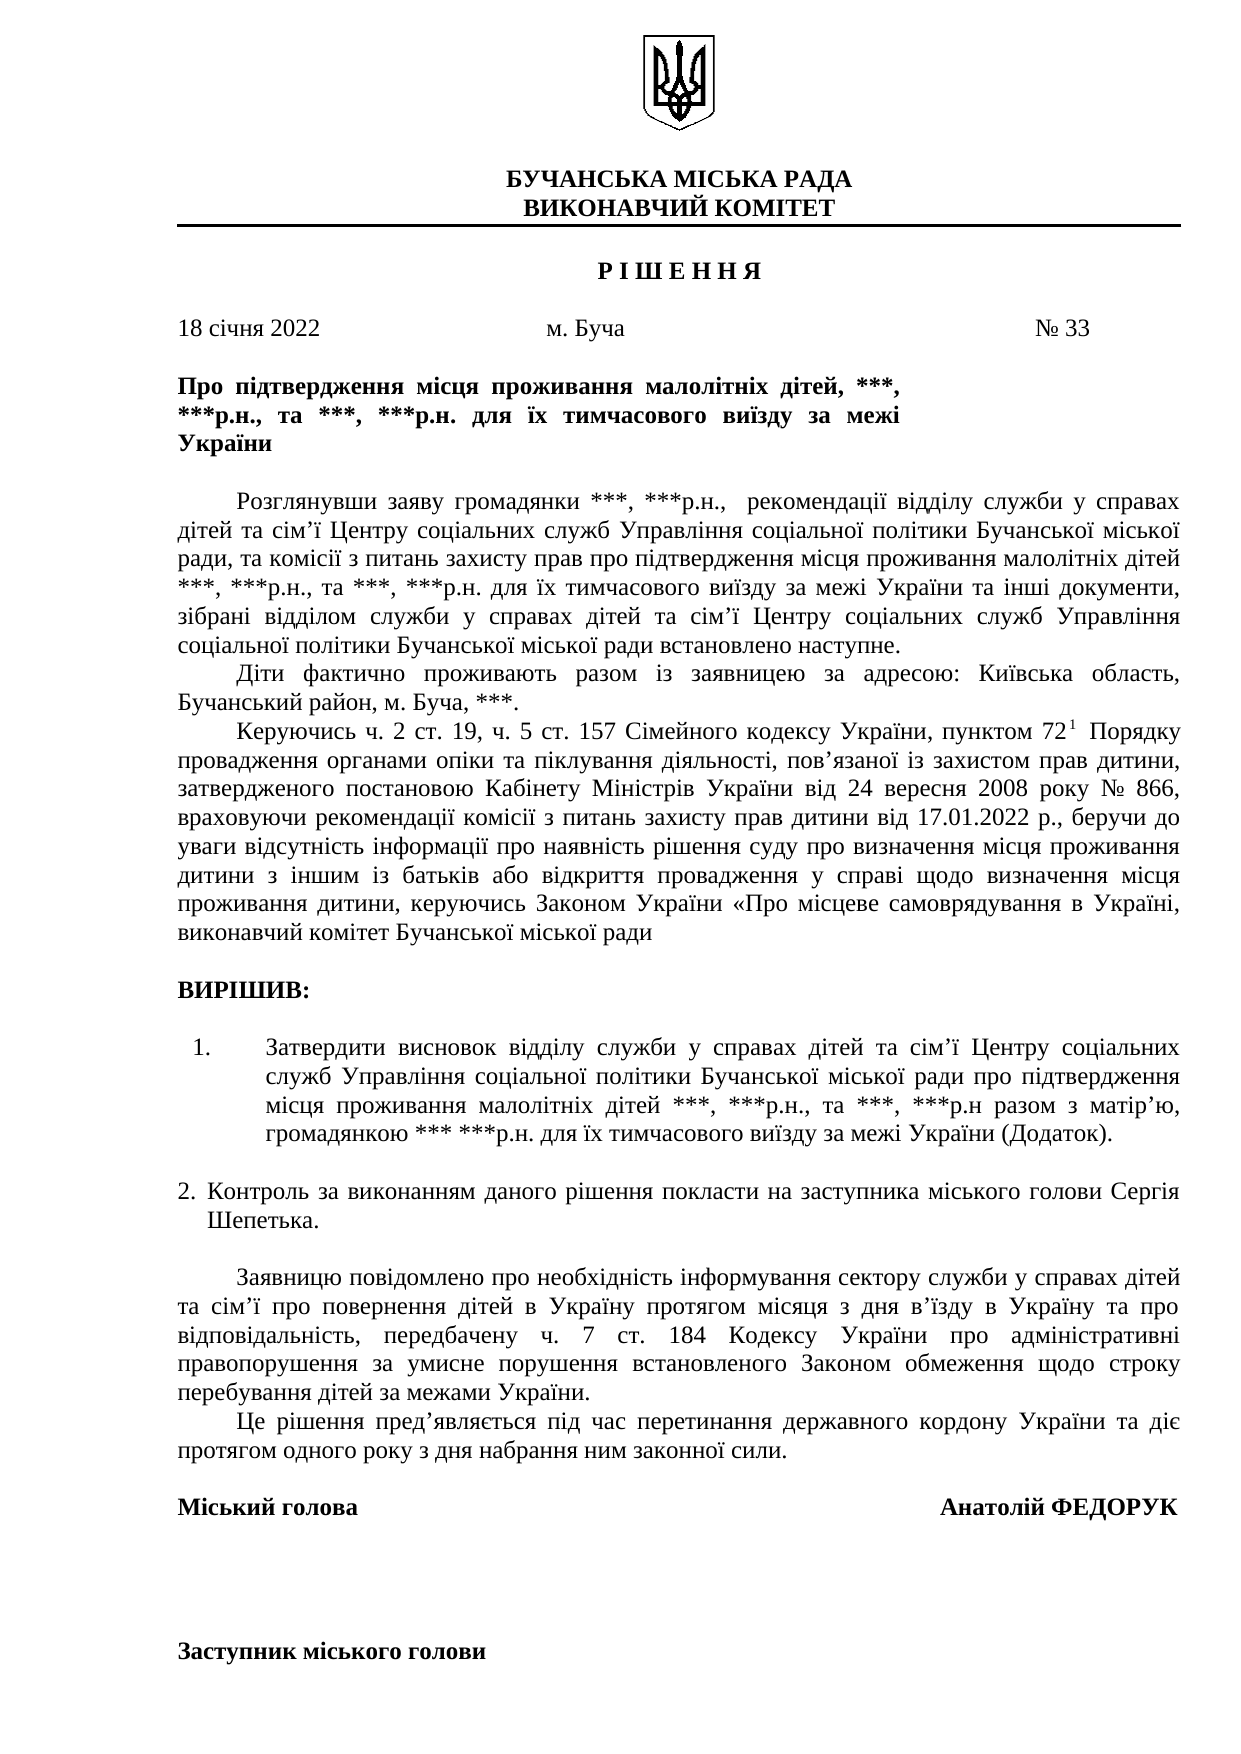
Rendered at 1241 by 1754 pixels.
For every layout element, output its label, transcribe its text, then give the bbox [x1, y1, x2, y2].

list Затвердити висновок відділу служби у справах дітей та сім’ї Центру соціальних служб Управління соціальної політики Бучанської міської ради про підтвердження місця проживання малолітніх дітей ***, ***р.н., та ***, ***р.н разом з матір’ю, громадянкою *** ***р.н. для їх тимчасового виїзду за межі України (Додаток). [192, 1032, 1181, 1147]
text 18 січня 2022 м. Буча № 33 [177, 313, 1181, 342]
text ВИРІШИВ: [177, 975, 1181, 1003]
text Р І Ш Е Н Н Я [177, 256, 1181, 285]
text Міський голова Анатолій ФЕДОРУК [177, 1492, 1181, 1521]
text Діти фактично проживають разом із заявницею за адресою: Київська область, Бучанський район, м. Буча, ***. [177, 658, 1181, 716]
text Про підтвердження місця проживання малолітніх дітей, ***, ***р.н., та ***, ***р.н. для їх тимчасового виїзду за межі України [177, 371, 901, 457]
text ВИКОНАВЧИЙ КОМІТЕТ [177, 193, 1181, 224]
list Контроль за виконанням даного рішення покласти на заступника міського голови Сергія Шепетька. [177, 1176, 1181, 1233]
text Заступник міського голови [177, 1636, 1181, 1665]
text Керуючись ч. 2 ст. 19, ч. 5 ст. 157 Сімейного кодексу України, пунктом 721 Порядку провадження органами опіки та піклування діяльності, пов’язаної із захистом прав дитини, затвердженого постановою Кабінету Міністрів України від 24 вересня 2008 року № 866, враховуючи рекомендації комісії з питань захисту прав дитини від 17.01.2022 р., беручи до уваги відсутність інформації про наявність рішення суду про визначення місця проживання дитини з іншим із батьків або відкриття провадження у справі щодо визначення місця проживання дитини, керуючись Законом України «Про місцеве самоврядування в Україні, виконавчий комітет Бучанської міської ради [177, 716, 1181, 946]
text Заявницю повідомлено про необхідність інформування сектору служби у справах дітей та сім’ї про повернення дітей в Україну протягом місяця з дня в’їзду в Україну та про відповідальність, передбачену ч. 7 ст. 184 Кодексу України про адміністративні правопорушення за умисне порушення встановленого Законом обмеження щодо строку перебування дітей за межами України. [177, 1262, 1181, 1406]
text Розглянувши заяву громадянки ***, ***р.н., рекомендації відділу служби у справах дітей та сім’ї Центру соціальних служб Управління соціальної політики Бучанської міської ради, та комісії з питань захисту прав про підтвердження місця проживання малолітніх дітей ***, ***р.н., та ***, ***р.н. для їх тимчасового виїзду за межі України та інші документи, зібрані відділом служби у справах дітей та сім’ї Центру соціальних служб Управління соціальної політики Бучанської міської ради встановлено наступне. [177, 486, 1181, 658]
text БУЧАНСЬКА МІСЬКА РАДА [177, 164, 1181, 193]
text Це рішення пред’являється під час перетинання державного кордону України та діє протягом одного року з дня набрання ним законної сили. [177, 1406, 1181, 1463]
